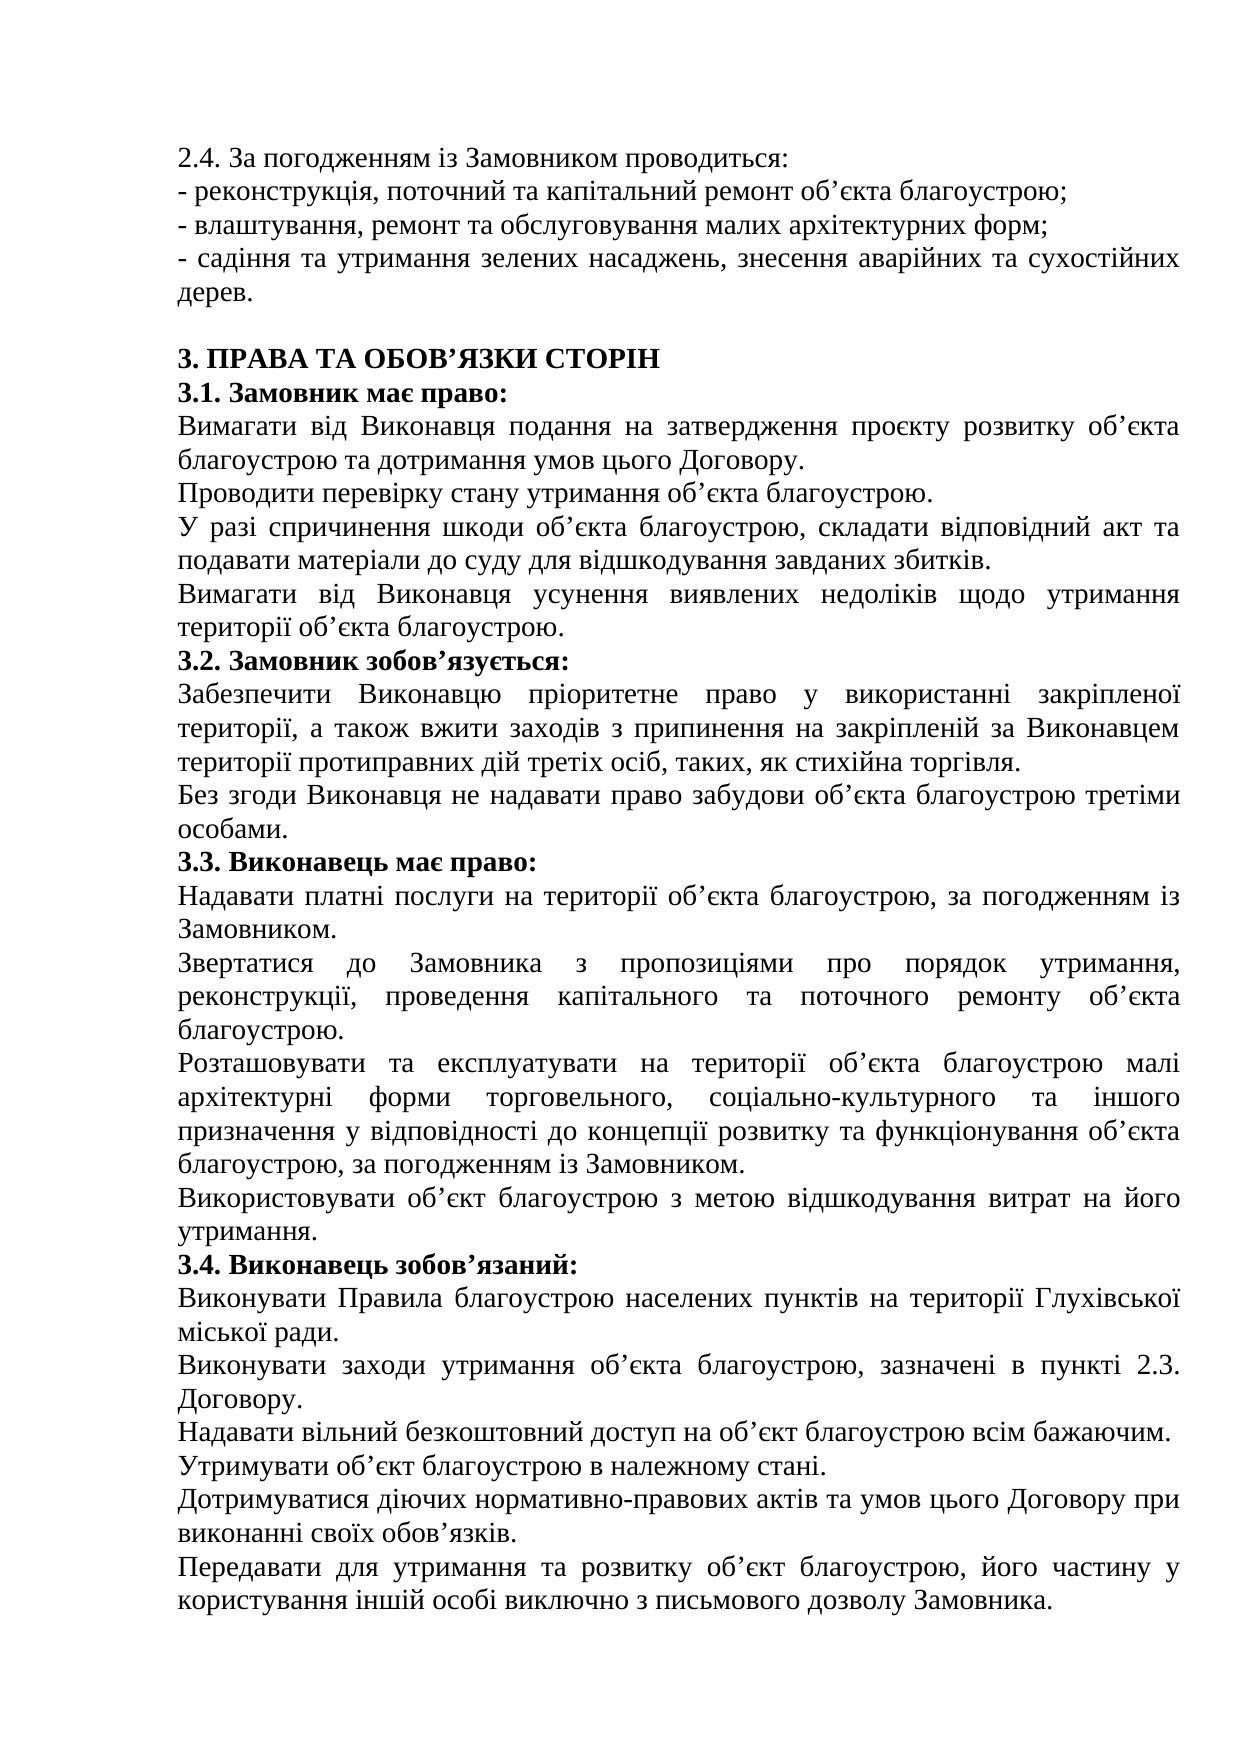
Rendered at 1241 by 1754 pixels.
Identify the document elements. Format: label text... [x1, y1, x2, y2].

text 3.3. Виконавець має право: [177, 844, 1181, 878]
text Розташовувати та експлуатувати на території об’єкта благоустрою малі архітектурні форми торговельного, соціально-культурного та іншого призначення у відповідності до концепції розвитку та функціонування об’єкта благоустрою, за погодженням із Замовником. [177, 1046, 1181, 1180]
text Дотримуватися діючих нормативно-правових актів та умов цього Договору при виконанні своїх обов’язків. [177, 1482, 1181, 1549]
text Виконувати заходи утримання об’єкта благоустрою, зазначені в пункті 2.3. Договору. [177, 1347, 1181, 1414]
text - влаштування, ремонт та обслуговування малих архітектурних форм; [177, 207, 1181, 241]
text Вимагати від Виконавця подання на затвердження проєкту розвитку об’єкта благоустрою та дотримання умов цього Договору. [177, 408, 1181, 475]
text Звертатися до Замовника з пропозиціями про порядок утримання, реконструкції, проведення капітального та поточного ремонту об’єкта благоустрою. [177, 945, 1181, 1046]
text У разі спричинення шкоди об’єкта благоустрою, складати відповідний акт та подавати матеріали до суду для відшкодування завданих збитків. [177, 509, 1181, 576]
text Вимагати від Виконавця усунення виявлених недоліків щодо утримання території об’єкта благоустрою. [177, 576, 1181, 643]
text 3.4. Виконавець зобов’язаний: [177, 1247, 1181, 1280]
text Проводити перевірку стану утримання об’єкта благоустрою. [177, 475, 1181, 509]
text - реконструкція, поточний та капітальний ремонт об’єкта благоустрою; [177, 173, 1181, 207]
text Передавати для утримання та розвитку об’єкт благоустрою, його частину у користування іншій особі виключно з письмового дозволу Замовника. [177, 1549, 1181, 1616]
text Використовувати об’єкт благоустрою з метою відшкодування витрат на його утримання. [177, 1180, 1181, 1247]
text Забезпечити Виконавцю пріоритетне право у використанні закріпленої території, а також вжити заходів з припинення на закріпленій за Виконавцем території протиправних дій третіх осіб, таких, як стихійна торгівля. [177, 677, 1181, 777]
text Без згоди Виконавця не надавати право забудови об’єкта благоустрою третіми особами. [177, 777, 1181, 844]
text 2.4. За погодженням із Замовником проводиться: [177, 140, 1181, 173]
text Виконувати Правила благоустрою населених пунктів на території Глухівської міської ради. [177, 1280, 1181, 1347]
text 3.2. Замовник зобов’язується: [177, 643, 1181, 677]
text Надавати вільний безкоштовний доступ на об’єкт благоустрою всім бажаючим. [177, 1414, 1181, 1448]
text Утримувати об’єкт благоустрою в належному стані. [177, 1448, 1181, 1482]
text 3. ПРАВА ТА ОБОВ’ЯЗКИ СТОРІН [177, 341, 1181, 375]
text 3.1. Замовник має право: [177, 375, 1181, 408]
text - садіння та утримання зелених насаджень, знесення аварійних та сухостійних дерев. [177, 241, 1181, 308]
text Надавати платні послуги на території об’єкта благоустрою, за погодженням із Замовником. [177, 878, 1181, 945]
